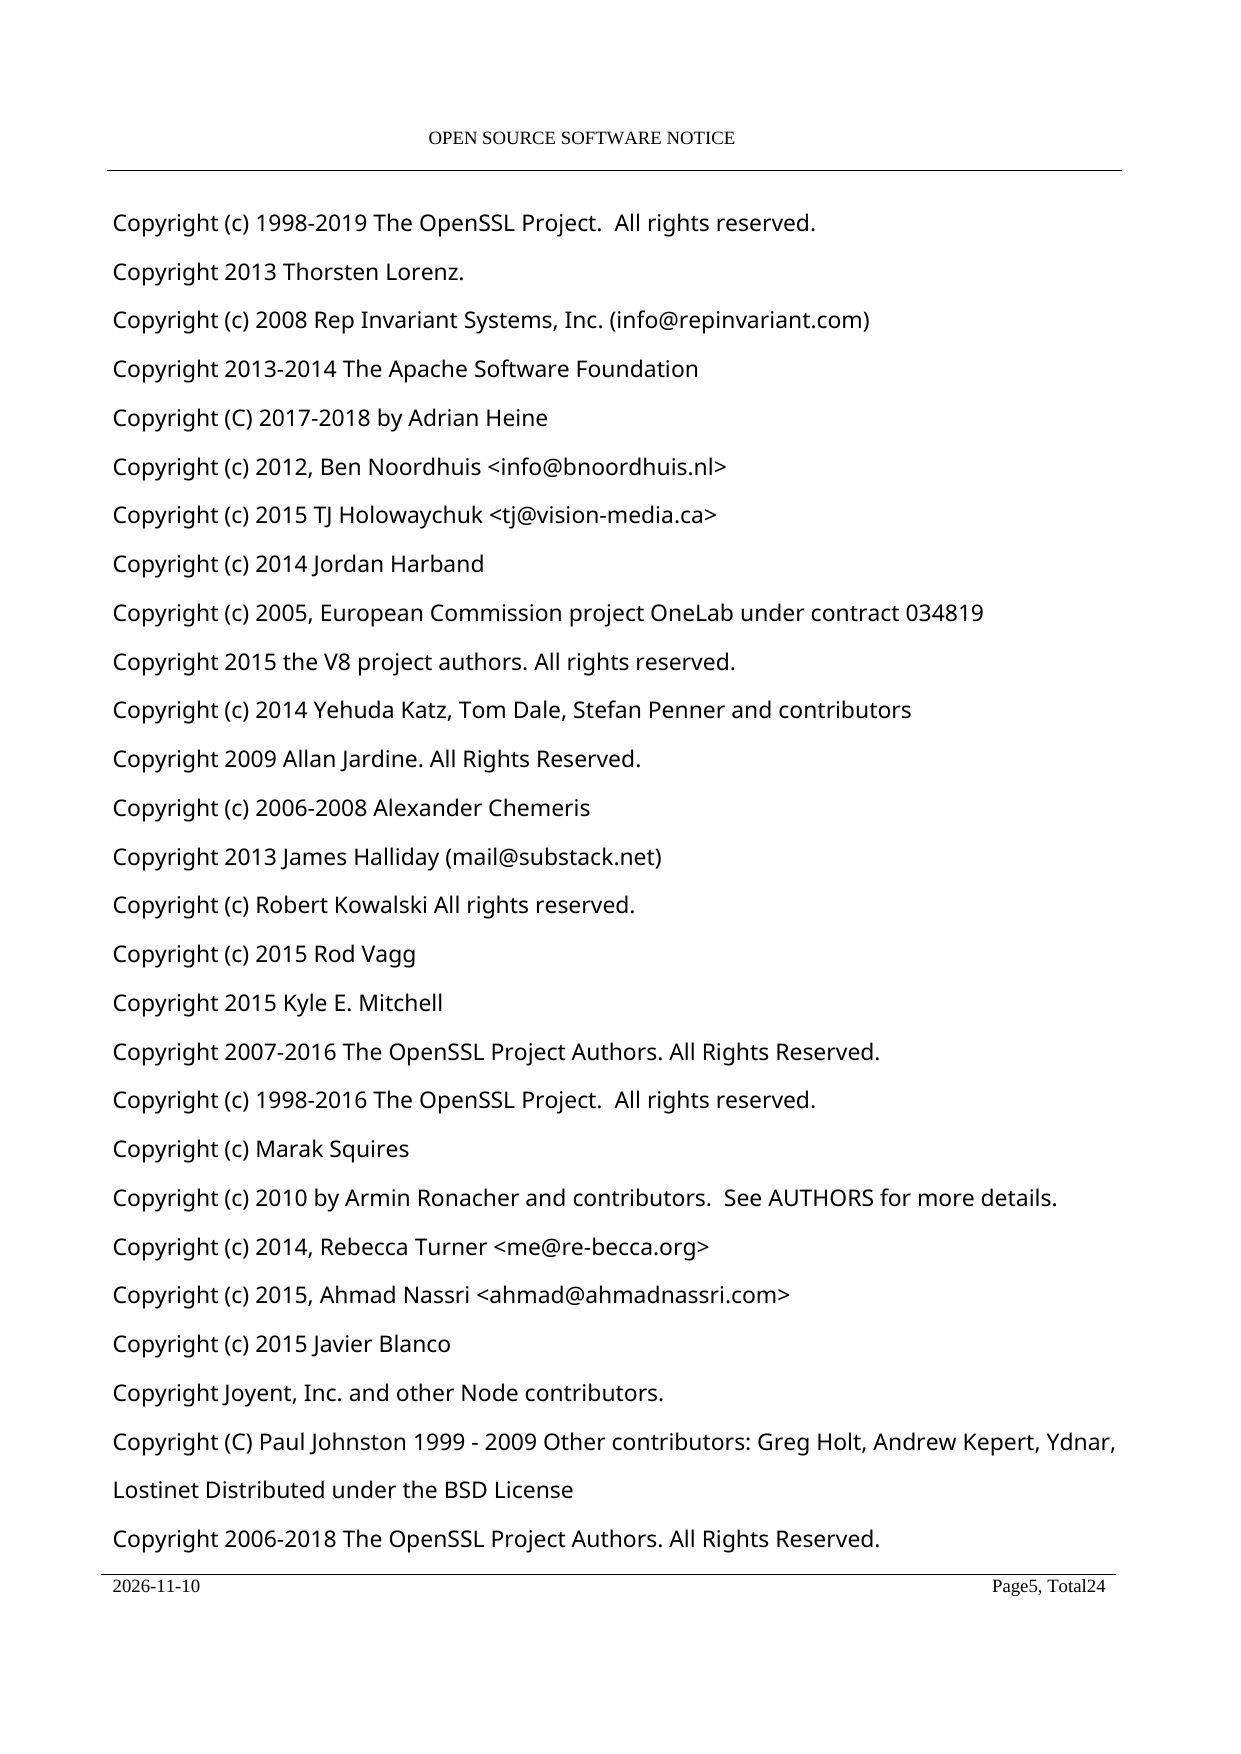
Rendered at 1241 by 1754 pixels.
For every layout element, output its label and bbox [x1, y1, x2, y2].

text [112, 206, 1128, 1555]
